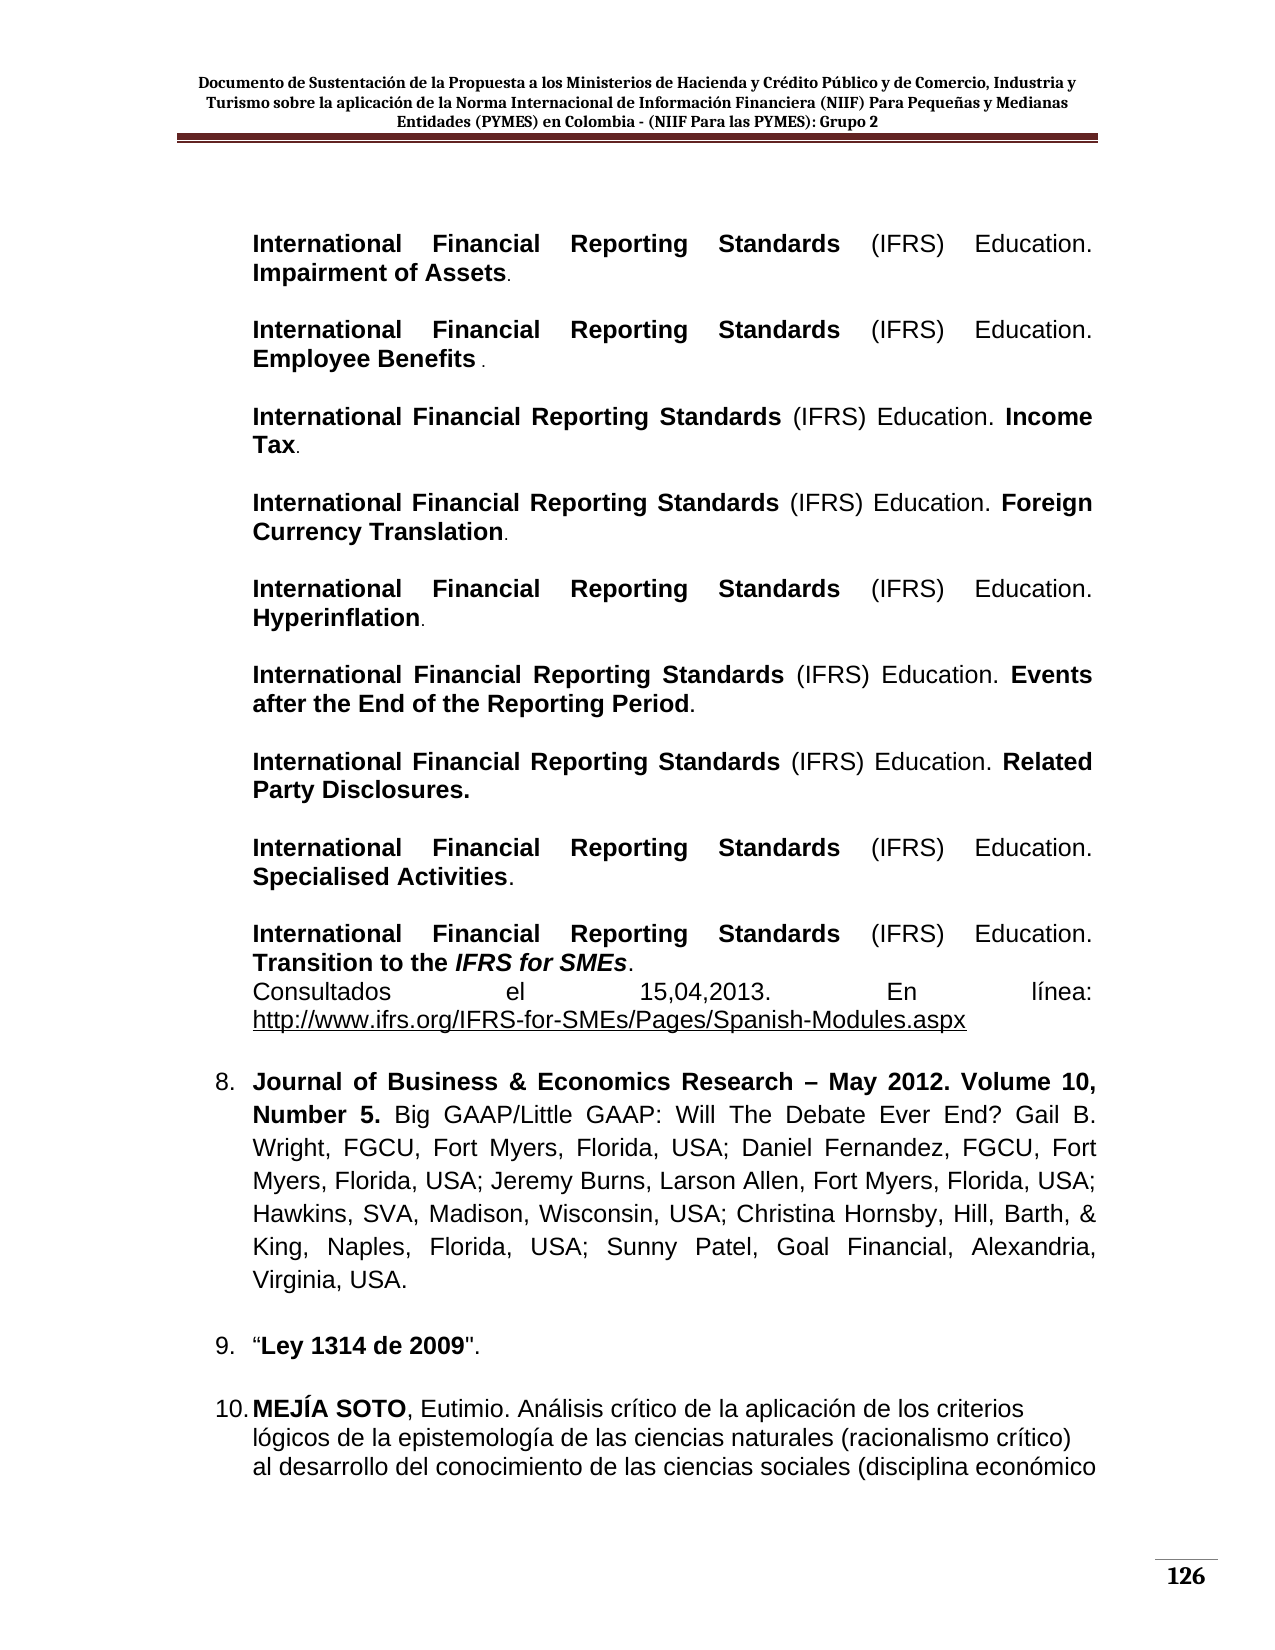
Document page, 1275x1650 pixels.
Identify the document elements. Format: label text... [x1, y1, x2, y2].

list International Financial Reporting Standards (IFRS) Education. Income Tax. [295, 402, 1093, 459]
list “Ley 1314 de 2009". [215, 1331, 1098, 1360]
list International Financial Reporting Standards (IFRS) Education. Employee Benefits . [476, 315, 1093, 373]
list Consultados el 15,04,2013. En línea: http://www.ifrs.org/IFRS-for-SMEs/Pages/Spanish-Modules.aspx [252, 977, 1093, 1034]
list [215, 1394, 1098, 1480]
list International Financial Reporting Standards (IFRS) Education. Hyperinflation. [420, 574, 1093, 632]
list International Financial Reporting Standards (IFRS) Education. Events after the End of the Reporting Period. [690, 660, 1093, 718]
list International Financial Reporting Standards (IFRS) Education. Impairment of Assets. [506, 229, 1093, 287]
list International Financial Reporting Standards (IFRS) Education. Related Party Disclosures. [470, 747, 1093, 804]
list International Financial Reporting Standards (IFRS) Education. Specialised Activities. [515, 833, 1093, 890]
list International Financial Reporting Standards (IFRS) Education. Transition to the IFRS for SMEs. [634, 919, 1093, 977]
list International Financial Reporting Standards (IFRS) Education. Foreign Currency Translation. [504, 488, 1093, 545]
list Journal of Business & Economics Research – May 2012. Volume 10, Number 5. Big GAAP/Little GAAP: Will The Debate Ever End? Gail B. Wright, FGCU, Fort Myers, Florida, USA; Daniel Fernandez, FGCU, Fort Myers, Florida, USA; Jeremy Burns, Larson Allen, Fort Myers, Florida, USA; Hawkins, SVA, Madison, Wisconsin, USA; Christina Hornsby, Hill, Barth, & King, Naples, Florida, USA; Sunny Patel, Goal Financial, Alexandria, Virginia, USA. [215, 1067, 1098, 1294]
